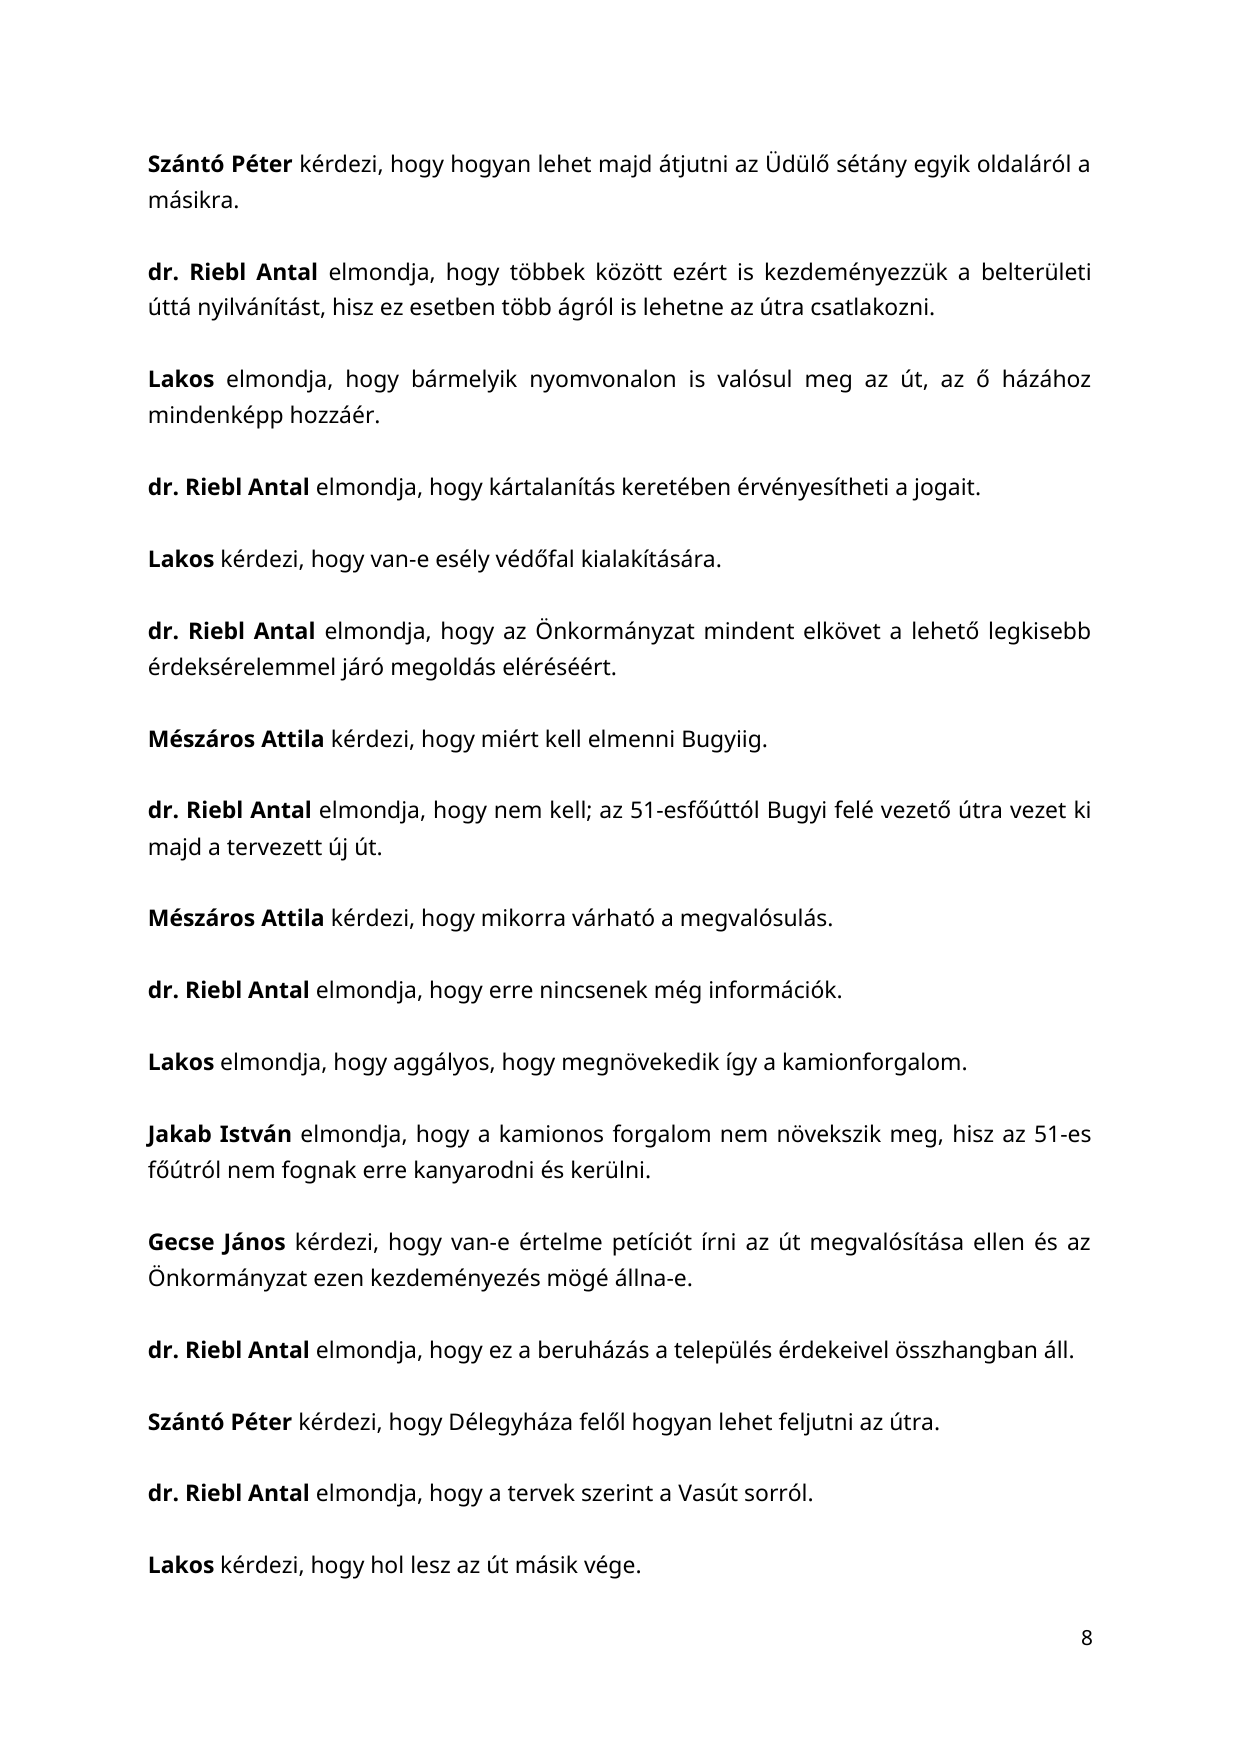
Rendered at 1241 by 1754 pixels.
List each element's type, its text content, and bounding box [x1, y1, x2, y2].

text Szántó Péter kérdezi, hogy hogyan lehet majd átjutni az Üdülő sétány egyik oldaláról a másikra. [148, 148, 1093, 215]
text Lakos kérdezi, hogy van-e esély védőfal kialakítására. [148, 543, 1093, 574]
text dr. Riebl Antal elmondja, hogy a tervek szerint a Vasút sorról. [148, 1477, 1093, 1508]
text Mészáros Attila kérdezi, hogy miért kell elmenni Bugyiig. [148, 723, 1093, 754]
text Gecse János kérdezi, hogy van-e értelme petíciót írni az út megvalósítása ellen és az Önkormányzat ezen kezdeményezés mögé állna-e. [148, 1226, 1093, 1293]
text dr. Riebl Antal elmondja, hogy kártalanítás keretében érvényesítheti a jogait. [148, 471, 1093, 502]
text Jakab István elmondja, hogy a kamionos forgalom nem növekszik meg, hisz az 51-es főútról nem fognak erre kanyarodni és kerülni. [148, 1118, 1093, 1185]
text dr. Riebl Antal elmondja, hogy erre nincsenek még információk. [148, 974, 1093, 1005]
text dr. Riebl Antal elmondja, hogy ez a beruházás a település érdekeivel összhangban áll. [148, 1333, 1093, 1365]
text dr. Riebl Antal elmondja, hogy nem kell; az 51-esfőúttól Bugyi felé vezető útra vezet ki majd a tervezett új út. [148, 794, 1093, 862]
text dr. Riebl Antal elmondja, hogy az Önkormányzat mindent elkövet a lehető legkisebb érdeksérelemmel járó megoldás eléréséért. [148, 615, 1093, 682]
text Szántó Péter kérdezi, hogy Délegyháza felől hogyan lehet feljutni az útra. [148, 1405, 1093, 1437]
text Mészáros Attila kérdezi, hogy mikorra várható a megvalósulás. [148, 902, 1093, 933]
text dr. Riebl Antal elmondja, hogy többek között ezért is kezdeményezzük a belterületi úttá nyilvánítást, hisz ez esetben több ágról is lehetne az útra csatlakozni. [148, 255, 1093, 323]
text Lakos kérdezi, hogy hol lesz az út másik vége. [148, 1549, 1093, 1580]
text Lakos elmondja, hogy aggályos, hogy megnövekedik így a kamionforgalom. [148, 1046, 1093, 1077]
text Lakos elmondja, hogy bármelyik nyomvonalon is valósul meg az út, az ő házához mindenképp hozzáér. [148, 363, 1093, 430]
